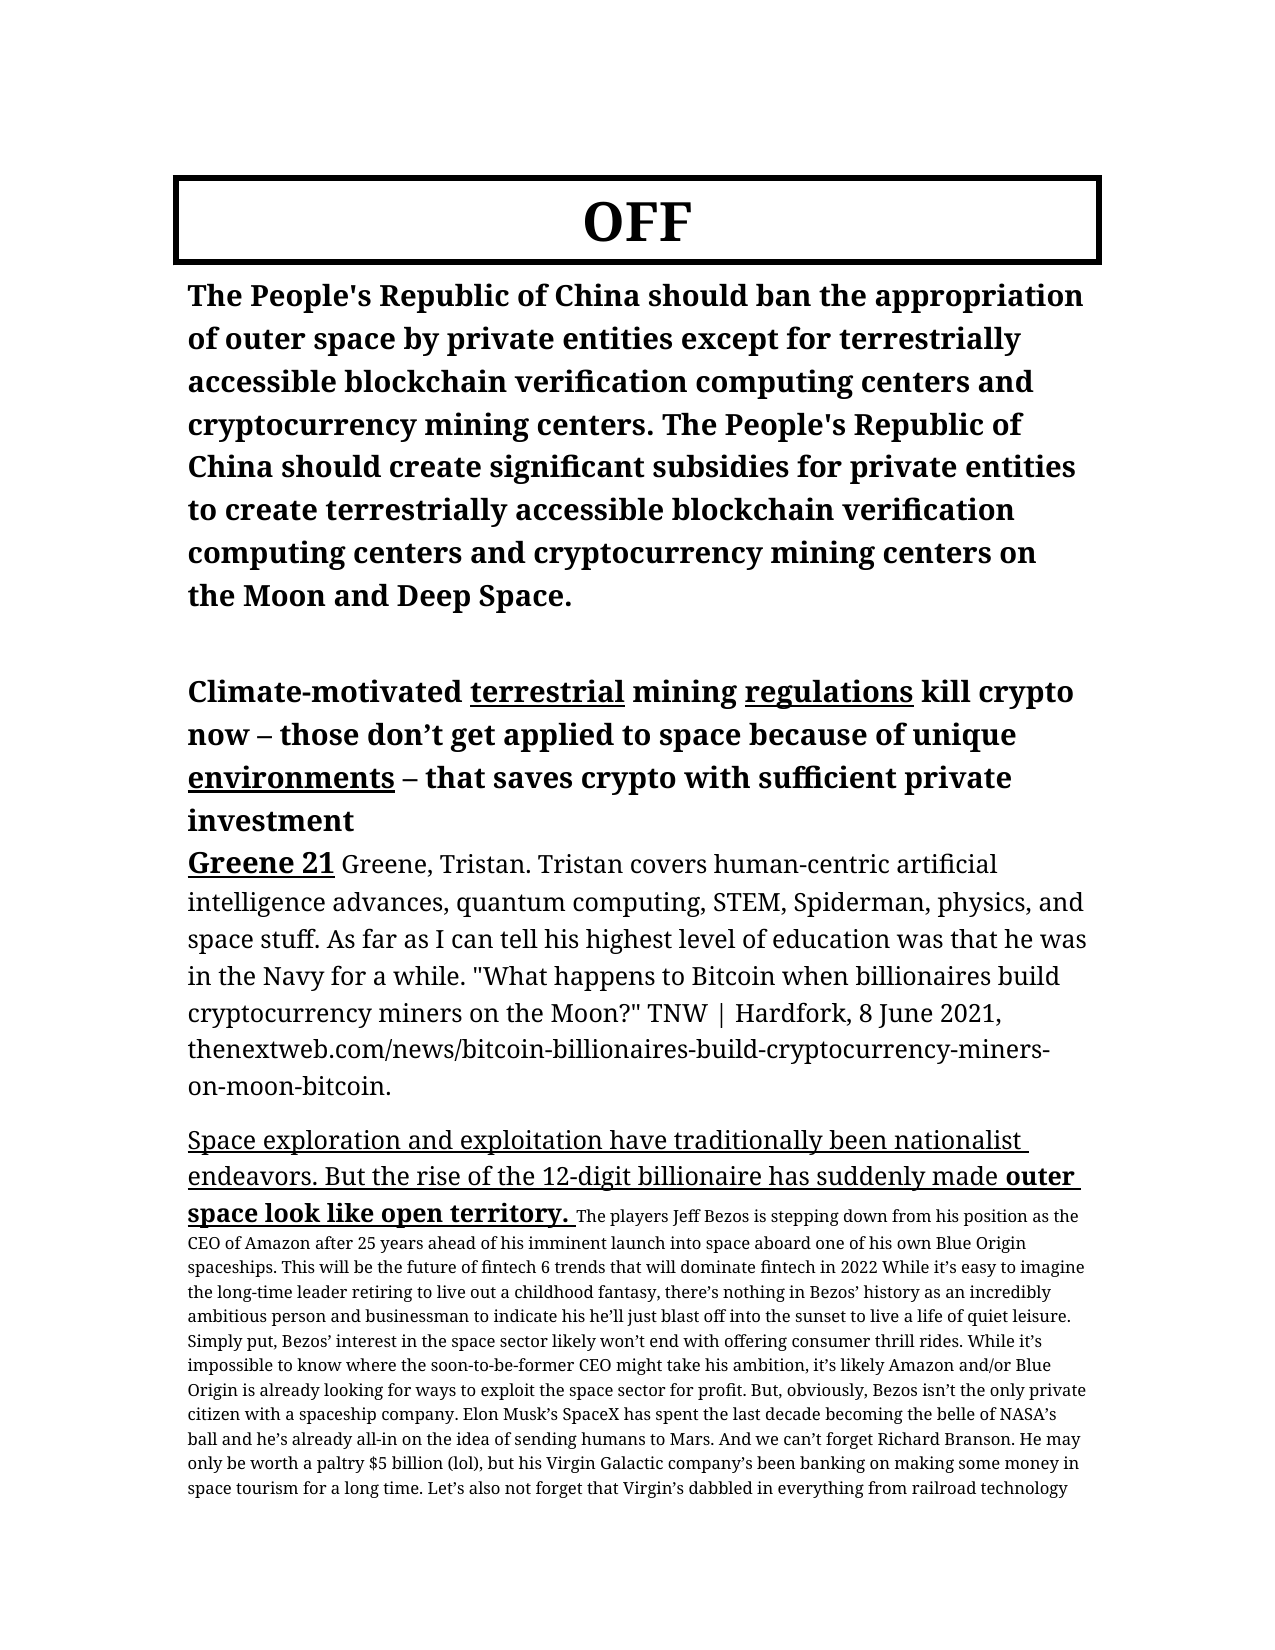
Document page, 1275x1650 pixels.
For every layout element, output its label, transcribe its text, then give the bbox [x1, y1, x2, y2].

text Greene 21 Greene, Tristan. Tristan covers human-centric artificial intelligence advances, quantum computing, STEM, Spiderman, physics, and space stuff. As far as I can tell his highest level of education was that he was in the Navy for a while. "What happens to Bitcoin when billionaires build cryptocurrency miners on the Moon?" TNW | Hardfork, 8 June 2021, thenextweb.com/news/bitcoin-billionaires-build-cryptocurrency-miners-on-moon-bitcoin. [187, 843, 1087, 1103]
subtitle Climate-motivated terrestrial mining regulations kill crypto now – those don’t get applied to space because of unique environments – that saves crypto with sufficient private investment [187, 671, 1087, 839]
subtitle The People's Republic of China should ban the appropriation of outer space by private entities except for terrestrially accessible blockchain verification computing centers and cryptocurrency mining centers. The People's Republic of China should create significant subsidies for private entities to create terrestrially accessible blockchain verification computing centers and cryptocurrency mining centers on the Moon and Deep Space. [187, 275, 1087, 615]
subtitle OFF [179, 181, 1096, 259]
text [187, 1122, 1087, 1499]
